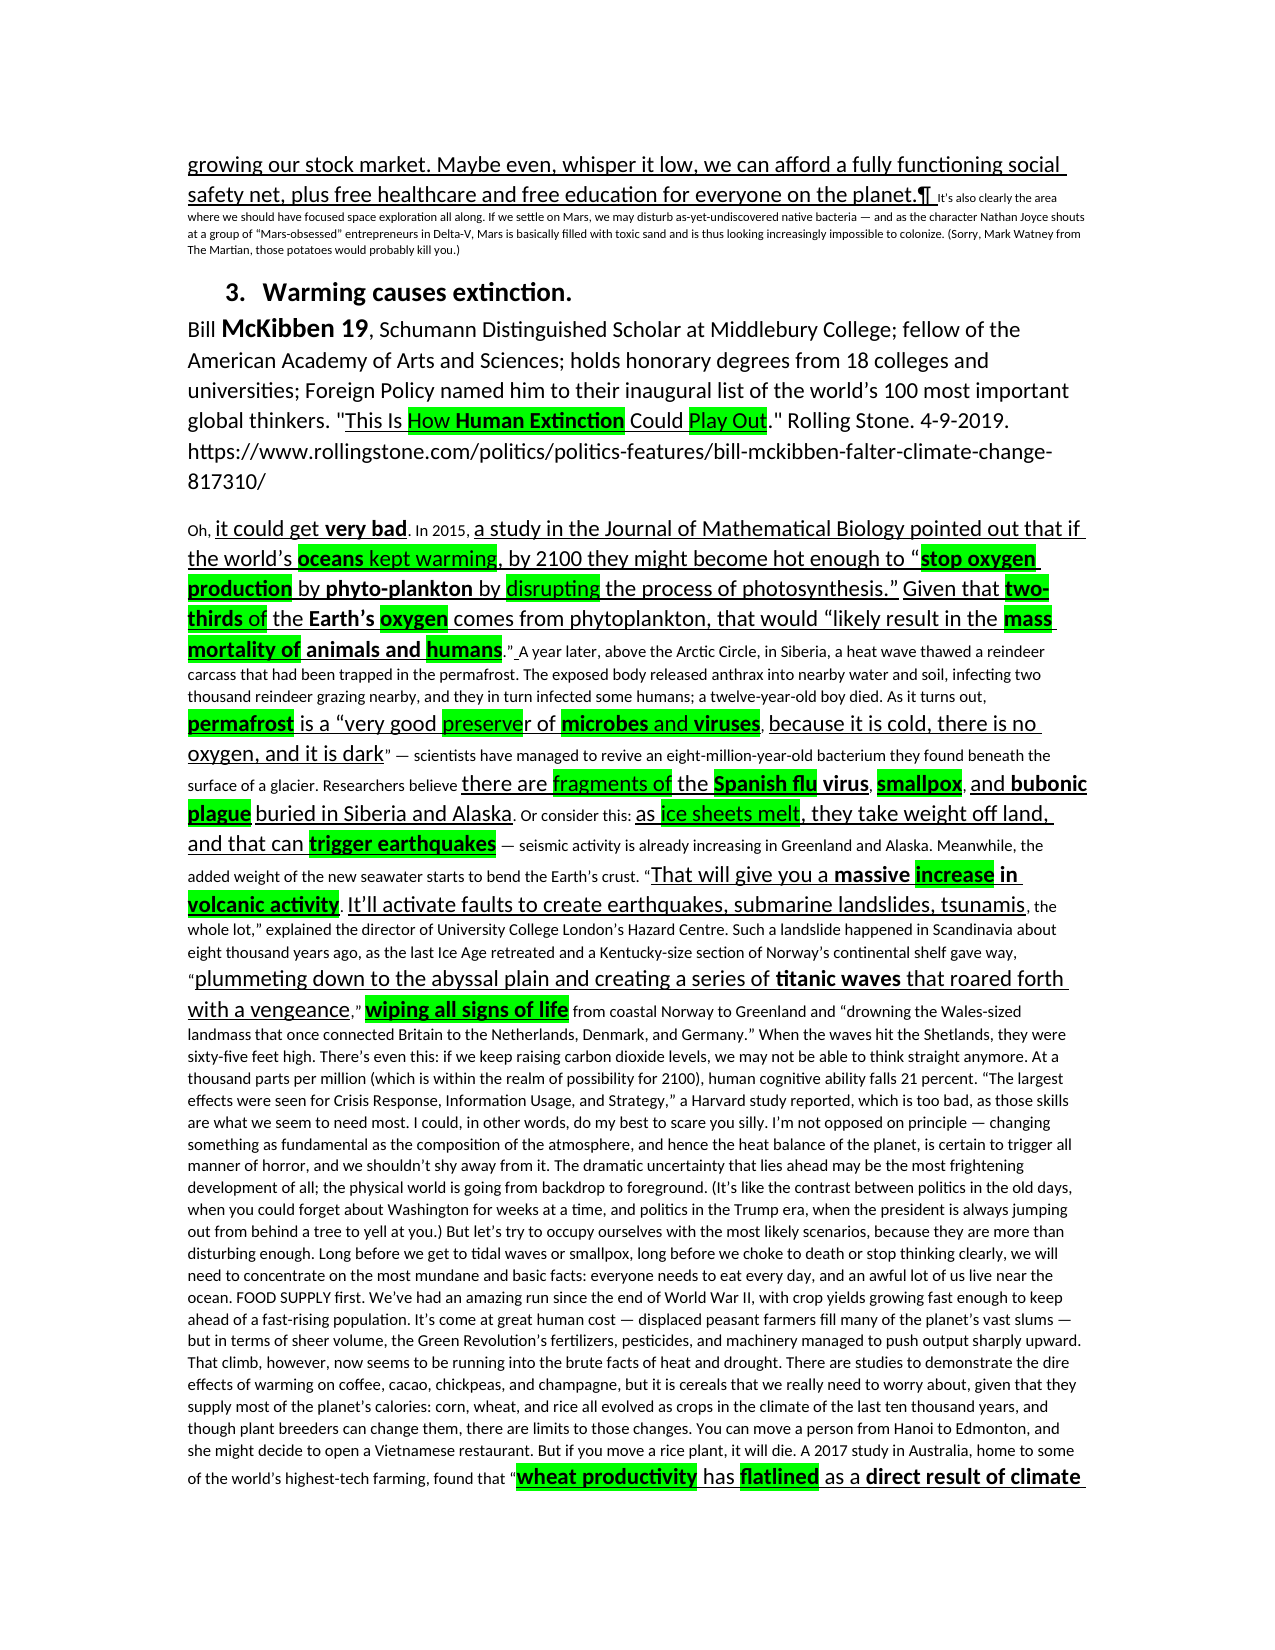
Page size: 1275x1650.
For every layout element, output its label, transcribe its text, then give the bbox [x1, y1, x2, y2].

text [187, 514, 1087, 1491]
text Bill McKibben 19, Schumann Distinguished Scholar at Middlebury College; fellow of the American Academy of Arts and Sciences; holds honorary degrees from 18 colleges and universities; Foreign Policy named him to their inaugural list of the world’s 100 most important global thinkers. "This Is How Human Extinction Could Play Out." Rolling Stone. 4-9-2019. https://www.rollingstone.com/politics/politics-features/bill-mckibben-falter-climate-change-817310/ [187, 311, 1087, 495]
subtitle Warming causes extinction. [225, 275, 1087, 308]
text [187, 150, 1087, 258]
